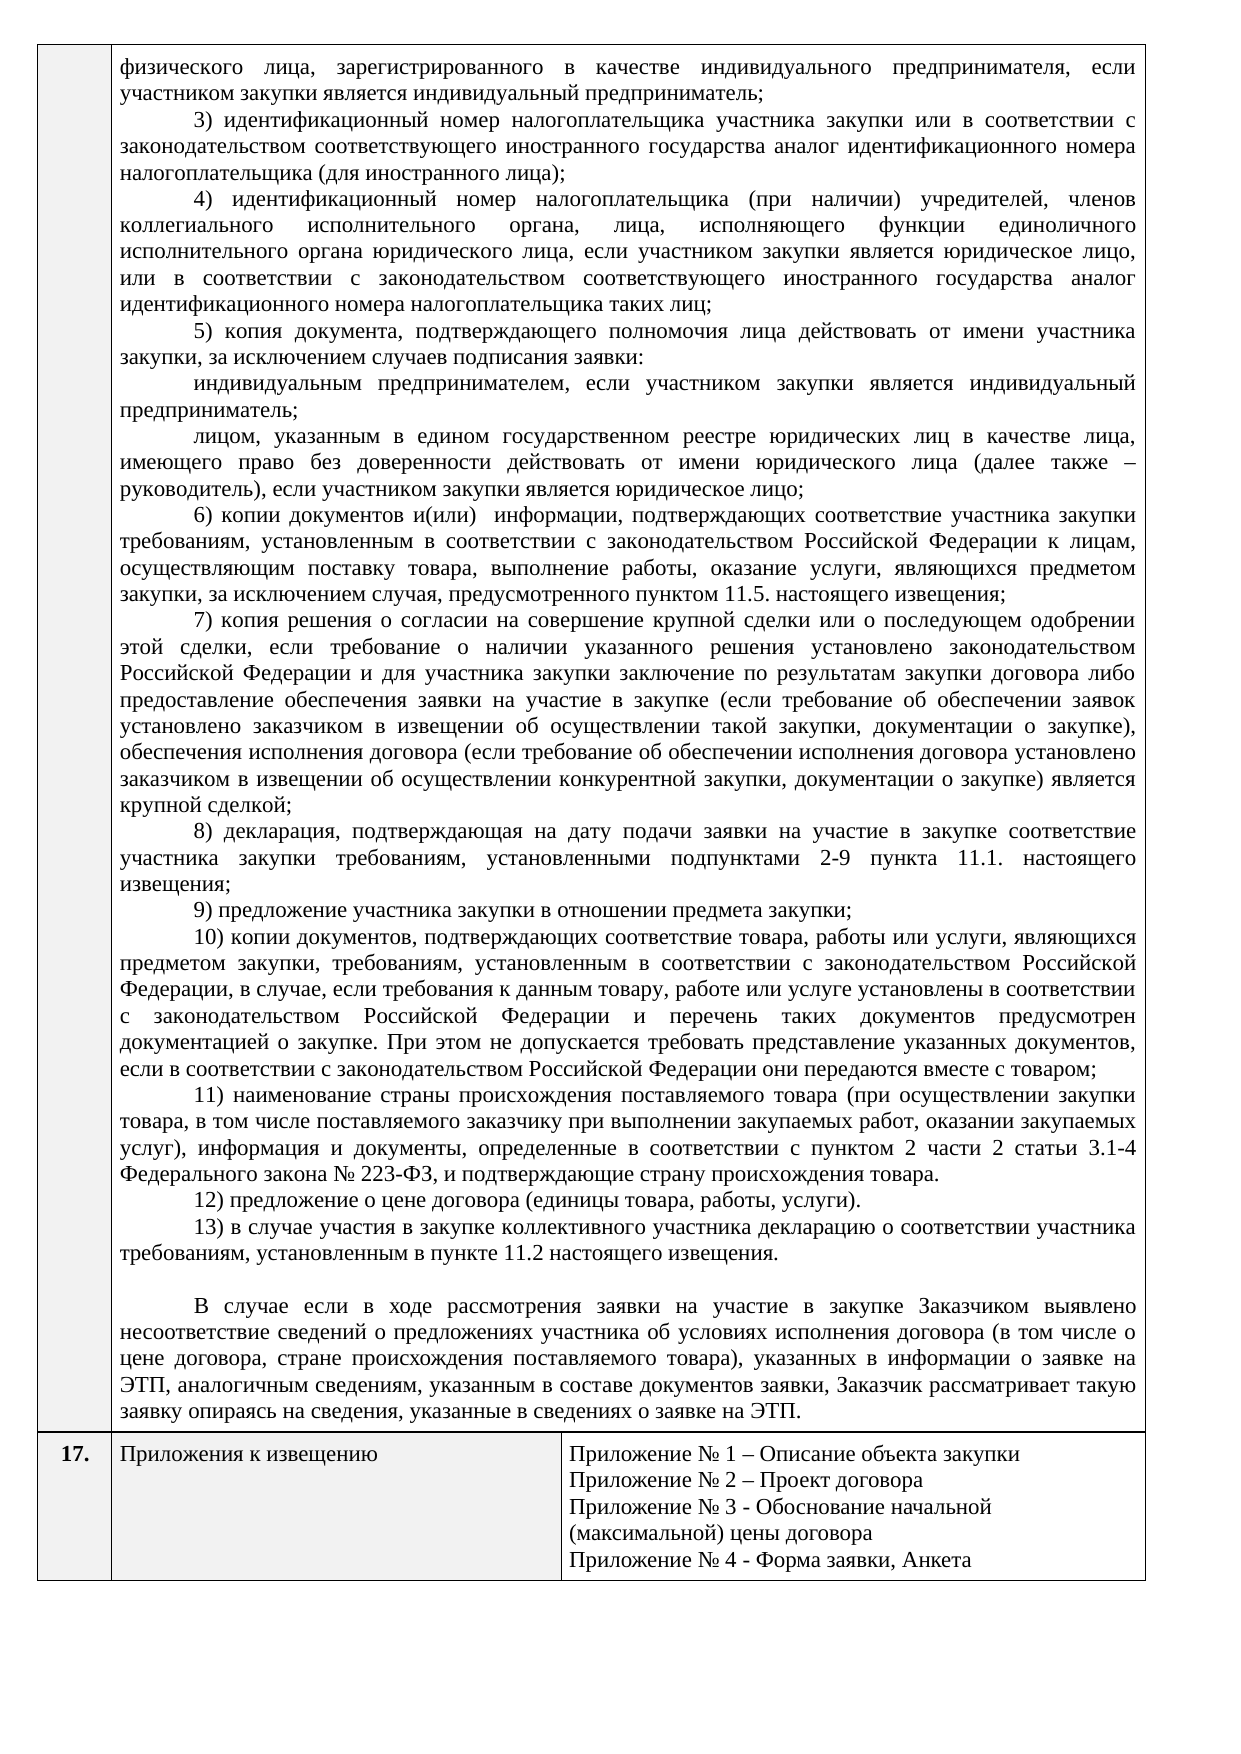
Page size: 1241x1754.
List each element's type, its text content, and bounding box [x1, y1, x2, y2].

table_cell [112, 45, 1145, 1431]
table_cell Приложение № 1 – Описание объекта закупки Приложение № 2 – Проект договора Приложение № 3 - Обоснование начальной (максимальной) цены договора Приложение № 4 - Форма заявки, Анкета [562, 1433, 1145, 1580]
table_cell 17. [38, 1433, 111, 1580]
table_cell Приложения к извещению [112, 1433, 561, 1580]
